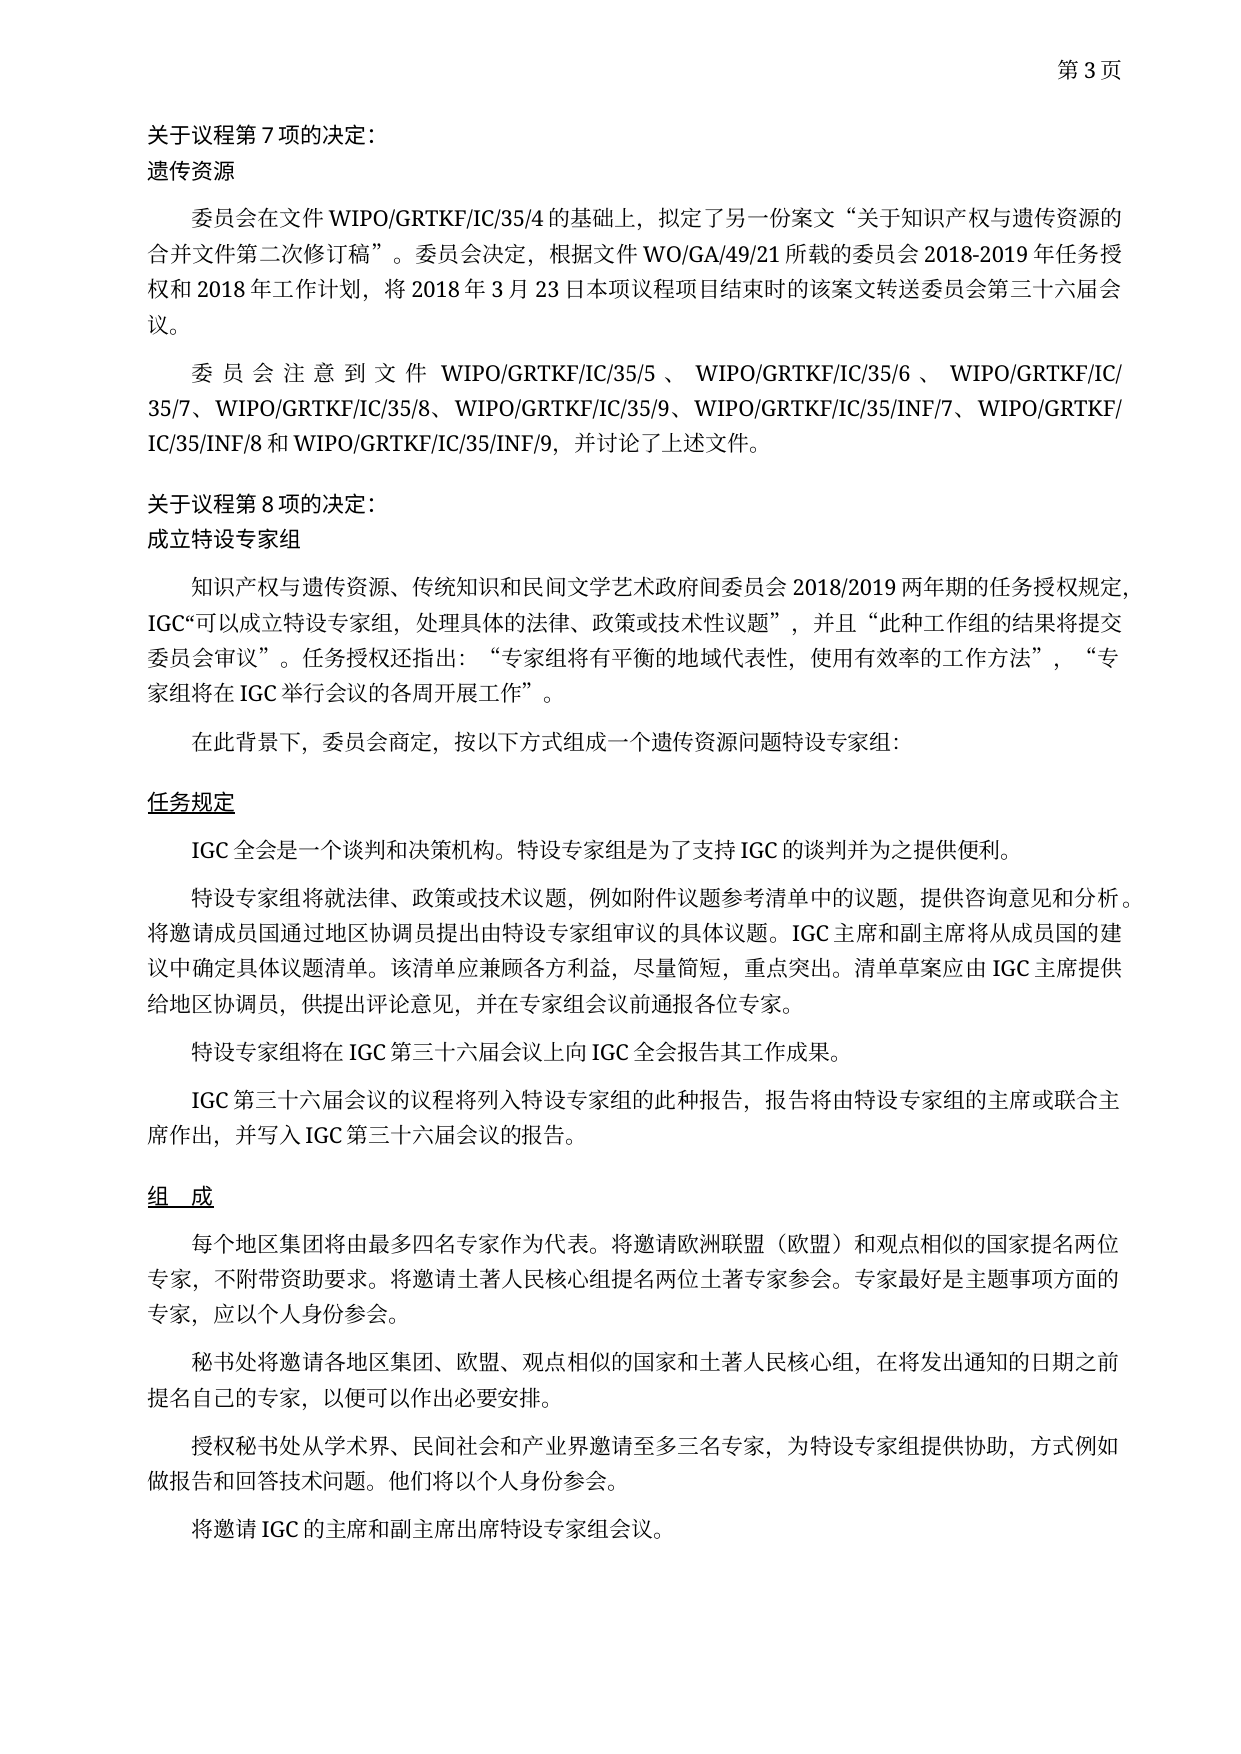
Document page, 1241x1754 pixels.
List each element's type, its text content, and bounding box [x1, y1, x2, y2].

text 秘书处将邀请各地区集团、欧盟、观点相似的国家和土著人民核心组，在将发出通知的日期之前提名自己的专家，以便可以作出必要安排。 [148, 1342, 1122, 1412]
text 关于议程第8项的决定： 成立特设专家组 [148, 483, 1122, 554]
text 委员会在文件WIPO/GRTKF/IC/35/4的基础上，拟定了另一份案文“关于知识产权与遗传资源的合并文件第二次修订稿”。委员会决定，根据文件WO/GA/49/21所载的委员会2018-2019年任务授权和2018年工作计划，将2018年3月23日本项议程项目结束时的该案文转送委员会第三十六届会议。 [148, 198, 1122, 339]
text 任务规定 [148, 781, 1122, 817]
text 将邀请IGC的主席和副主席出席特设专家组会议。 [148, 1508, 1122, 1544]
text 特设专家组将就法律、政策或技术议题，例如附件议题参考清单中的议题，提供咨询意见和分析。将邀请成员国通过地区协调员提出由特设专家组审议的具体议题。IGC主席和副主席将从成员国的建议中确定具体议题清单。该清单应兼顾各方利益，尽量简短，重点突出。清单草案应由IGC主席提供给地区协调员，供提出评论意见，并在专家组会议前通报各位专家。 [148, 877, 1122, 1019]
text 授权秘书处从学术界、民间社会和产业界邀请至多三名专家，为特设专家组提供协助，方式例如做报告和回答技术问题。他们将以个人身份参会。 [148, 1425, 1122, 1496]
text 特设专家组将在IGC第三十六届会议上向IGC全会报告其工作成果。 [148, 1031, 1122, 1067]
text IGC全会是一个谈判和决策机构。特设专家组是为了支持IGC的谈判并为之提供便利。 [148, 829, 1122, 864]
text 关于议程第7项的决定： 遗传资源 [148, 114, 1122, 185]
text 委员会注意到文件WIPO/GRTKF/IC/35/5、WIPO/GRTKF/IC/35/6、WIPO/GRTKF/IC/35/7、WIPO/GRTKF/IC/35/8、WIPO/GRTKF/IC/35/9、WIPO/GRTKF/IC/35/INF/7、WIPO/GRTKF/IC/35/INF/8和WIPO/GRTKF/IC/35/INF/9，并讨论了上述文件。 [148, 352, 1122, 458]
text 知识产权与遗传资源、传统知识和民间文学艺术政府间委员会2018/2019两年期的任务授权规定，IGC“可以成立特设专家组，处理具体的法律、政策或技术性议题”，并且“此种工作组的结果将提交委员会审议”。任务授权还指出：“专家组将有平衡的地域代表性，使用有效率的工作方法”，“专家组将在IGC举行会议的各周开展工作”。 [148, 567, 1122, 708]
text 每个地区集团将由最多四名专家作为代表。将邀请欧洲联盟（欧盟）和观点相似的国家提名两位专家，不附带资助要求。将邀请土著人民核心组提名两位土著专家参会。专家最好是主题事项方面的专家，应以个人身份参会。 [148, 1223, 1122, 1329]
text 组 成 [148, 1175, 1122, 1210]
text 在此背景下，委员会商定，按以下方式组成一个遗传资源问题特设专家组： [148, 721, 1122, 756]
text IGC第三十六届会议的议程将列入特设专家组的此种报告，报告将由特设专家组的主席或联合主席作出，并写入IGC第三十六届会议的报告。 [148, 1079, 1122, 1150]
